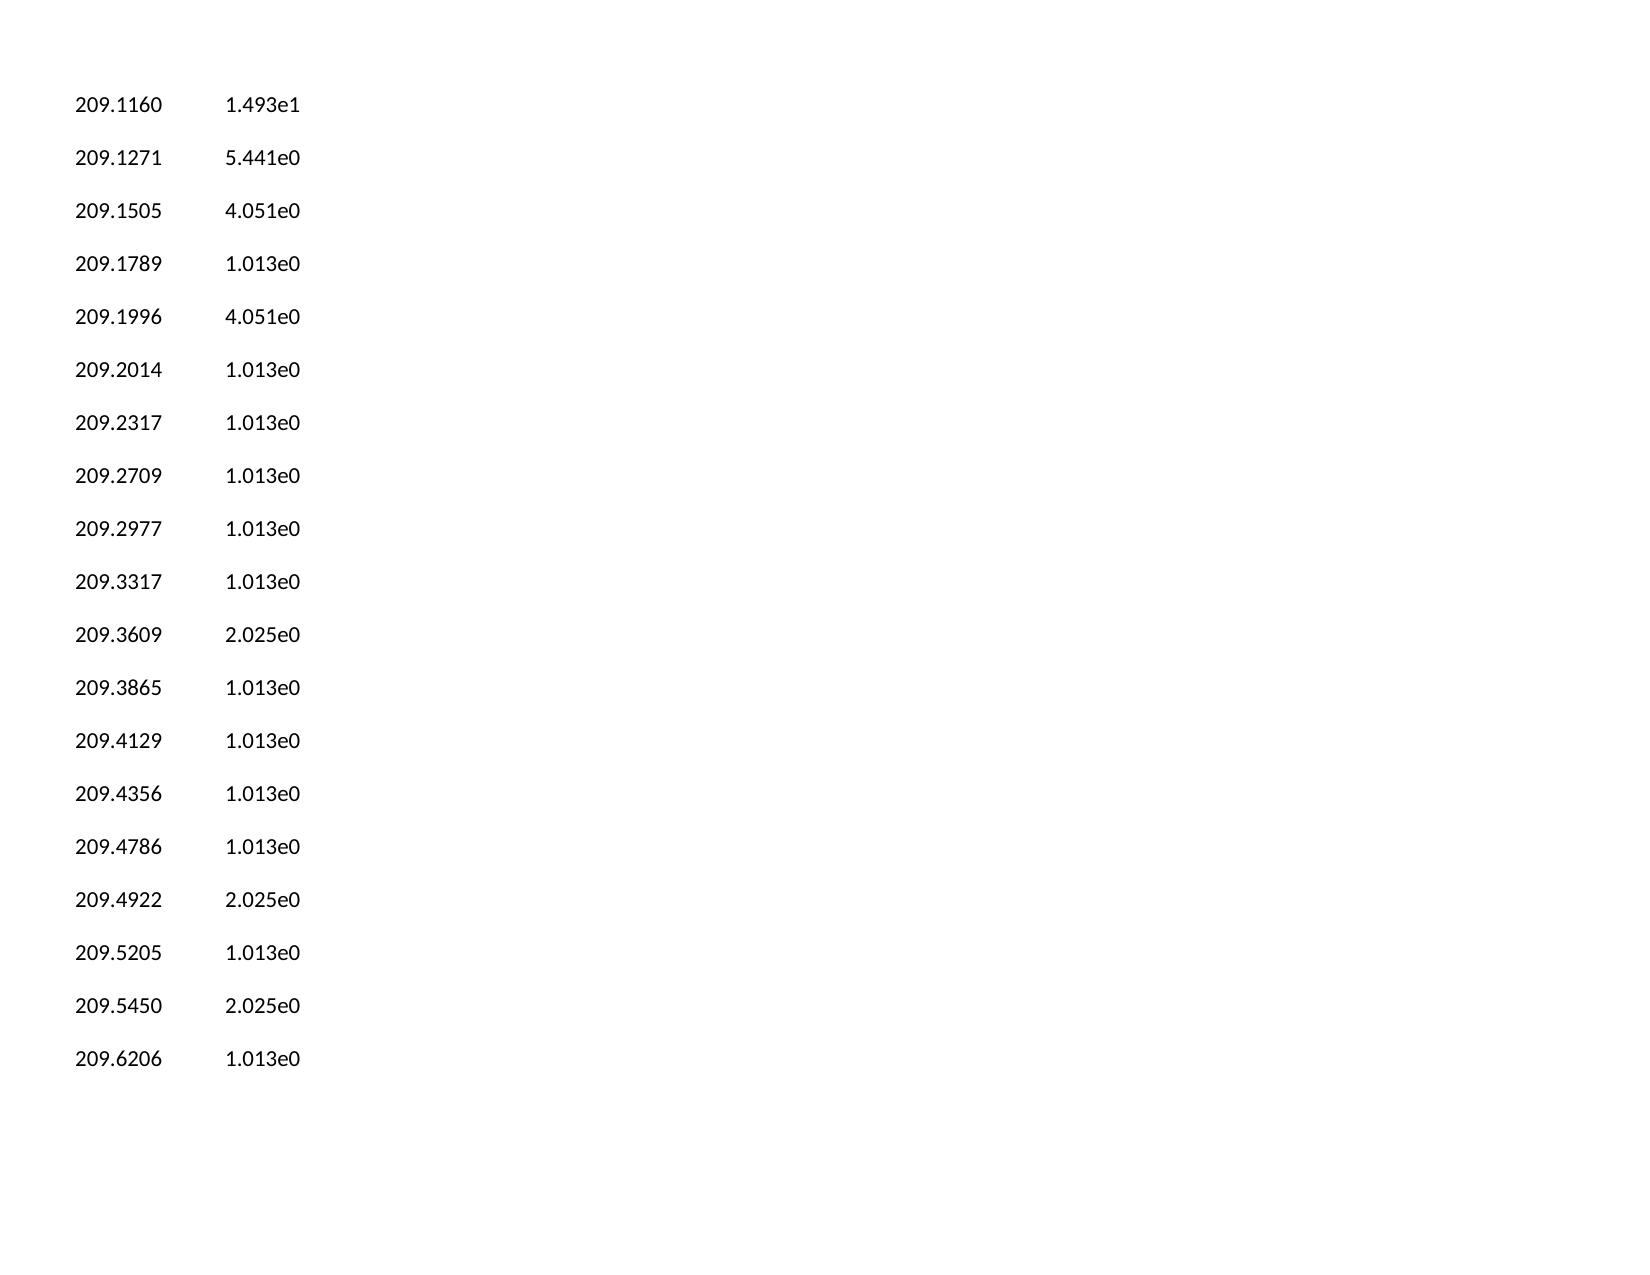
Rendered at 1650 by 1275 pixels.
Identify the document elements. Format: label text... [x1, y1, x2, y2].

text 209.2014 1.013e0 [75, 355, 1563, 383]
text 209.6206 1.013e0 [75, 1044, 1563, 1072]
text 209.2977 1.013e0 [75, 514, 1563, 542]
text 209.1789 1.013e0 [75, 249, 1563, 277]
text 209.1505 4.051e0 [75, 196, 1563, 224]
text 209.4129 1.013e0 [75, 726, 1563, 754]
text 209.1160 1.493e1 [75, 90, 1563, 118]
text 209.1996 4.051e0 [75, 302, 1563, 330]
text 209.4922 2.025e0 [75, 885, 1563, 913]
text 209.3317 1.013e0 [75, 567, 1563, 595]
text 209.2317 1.013e0 [75, 408, 1563, 436]
text 209.5450 2.025e0 [75, 991, 1563, 1019]
text 209.1271 5.441e0 [75, 143, 1563, 171]
text 209.3609 2.025e0 [75, 620, 1563, 648]
text 209.3865 1.013e0 [75, 673, 1563, 701]
text 209.5205 1.013e0 [75, 938, 1563, 966]
text 209.2709 1.013e0 [75, 461, 1563, 489]
text 209.4356 1.013e0 [75, 779, 1563, 807]
text 209.4786 1.013e0 [75, 832, 1563, 860]
